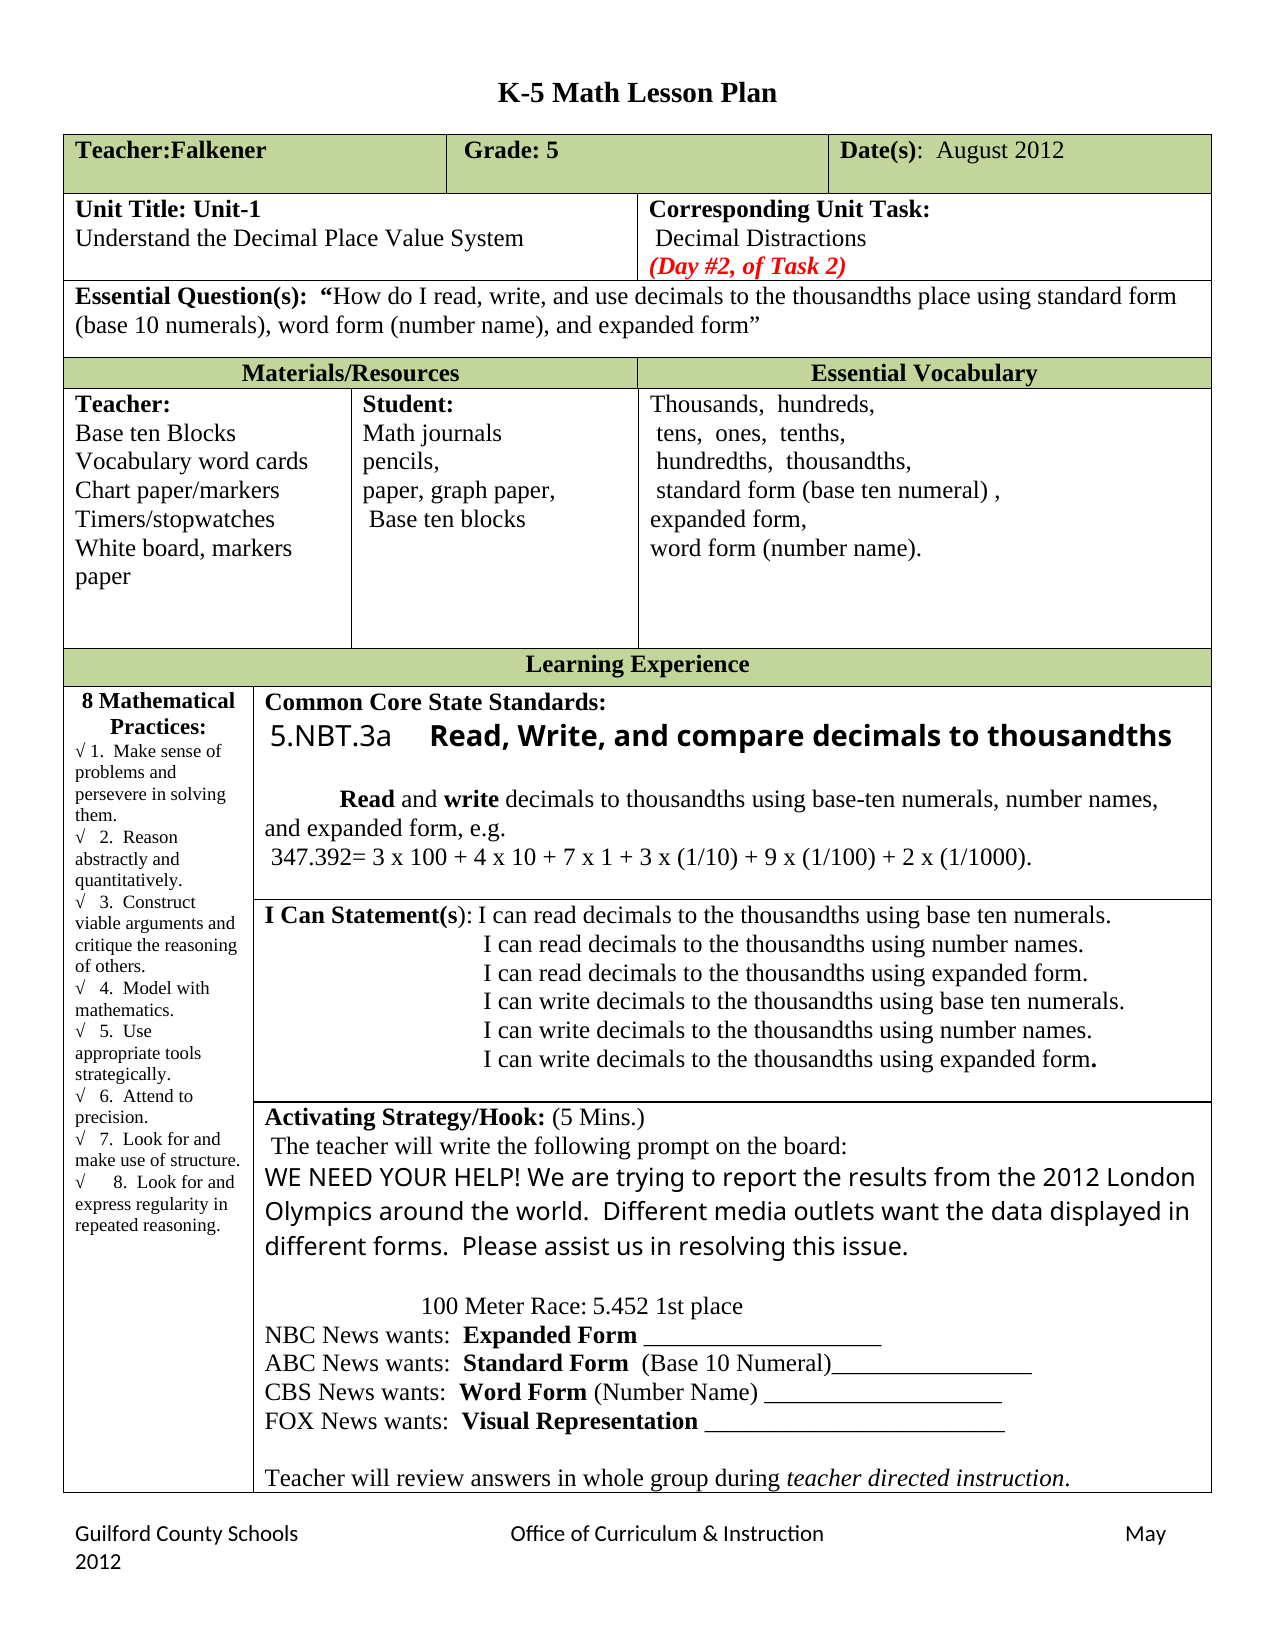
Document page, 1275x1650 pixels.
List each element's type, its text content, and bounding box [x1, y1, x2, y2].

table_cell Materials/Resources [64, 358, 637, 388]
text K-5 Math Lesson Plan [75, 75, 1200, 108]
table_cell Common Core State Standards: 5.NBT.3a Read, Write, and compare decimals to thousandths Read and write decimals to thousandths using base-ten numerals, number names, and expanded form, e.g. 347.392= 3 x 100 + 4 x 10 + 7 x 1 + 3 x (1/10) + 9 x (1/100) + 2 x (1/1000). [254, 687, 1211, 899]
table_cell Learning Experience [64, 649, 1211, 686]
table_cell Thousands, hundreds, tens, ones, tenths, hundredths, thousandths, standard form (base ten numeral) , expanded form, word form (number name). [639, 389, 1211, 648]
table_header Date(s): August 2012 [829, 135, 1211, 193]
table_cell Teacher: Base ten Blocks Vocabulary word cards Chart paper/markers Timers/stopwatches White board, markers paper [64, 389, 351, 648]
table_header Grade: 5 [447, 135, 828, 193]
table_cell Unit Title: Unit-1 Understand the Decimal Place Value System [64, 194, 637, 280]
table_cell I Can Statement(s): I can read decimals to the thousandths using base ten numerals. I can read decimals to the thousandths using number names. I can read decimals to the thousandths using expanded form. I can write decimals to the thousandths using base ten numerals. I can write decimals to the thousandths using number names. I can write decimals to the thousandths using expanded form. [254, 900, 1211, 1101]
table_header Teacher:Falkener [64, 135, 446, 193]
table_cell Essential Question(s): “How do I read, write, and use decimals to the thousandths place using standard form (base 10 numerals), word form (number name), and expanded form” [64, 281, 1211, 357]
table_cell Essential Vocabulary [638, 358, 1211, 388]
table_cell 8 Mathematical Practices: √ 1. Make sense of problems and persevere in solving them. √ 2. Reason abstractly and quantitatively. √ 3. Construct viable arguments and critique the reasoning of others. √ 4. Model with mathematics. √ 5. Use appropriate tools strategically. √ 6. Attend to precision. √ 7. Look for and make use of structure. √ 8. Look for and express regularity in repeated reasoning. [64, 687, 253, 1492]
table_cell Corresponding Unit Task: Decimal Distractions (Day #2, of Task 2) [638, 194, 1211, 280]
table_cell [254, 1103, 1211, 1492]
table_cell Student: Math journals pencils, paper, graph paper, Base ten blocks [352, 389, 638, 648]
